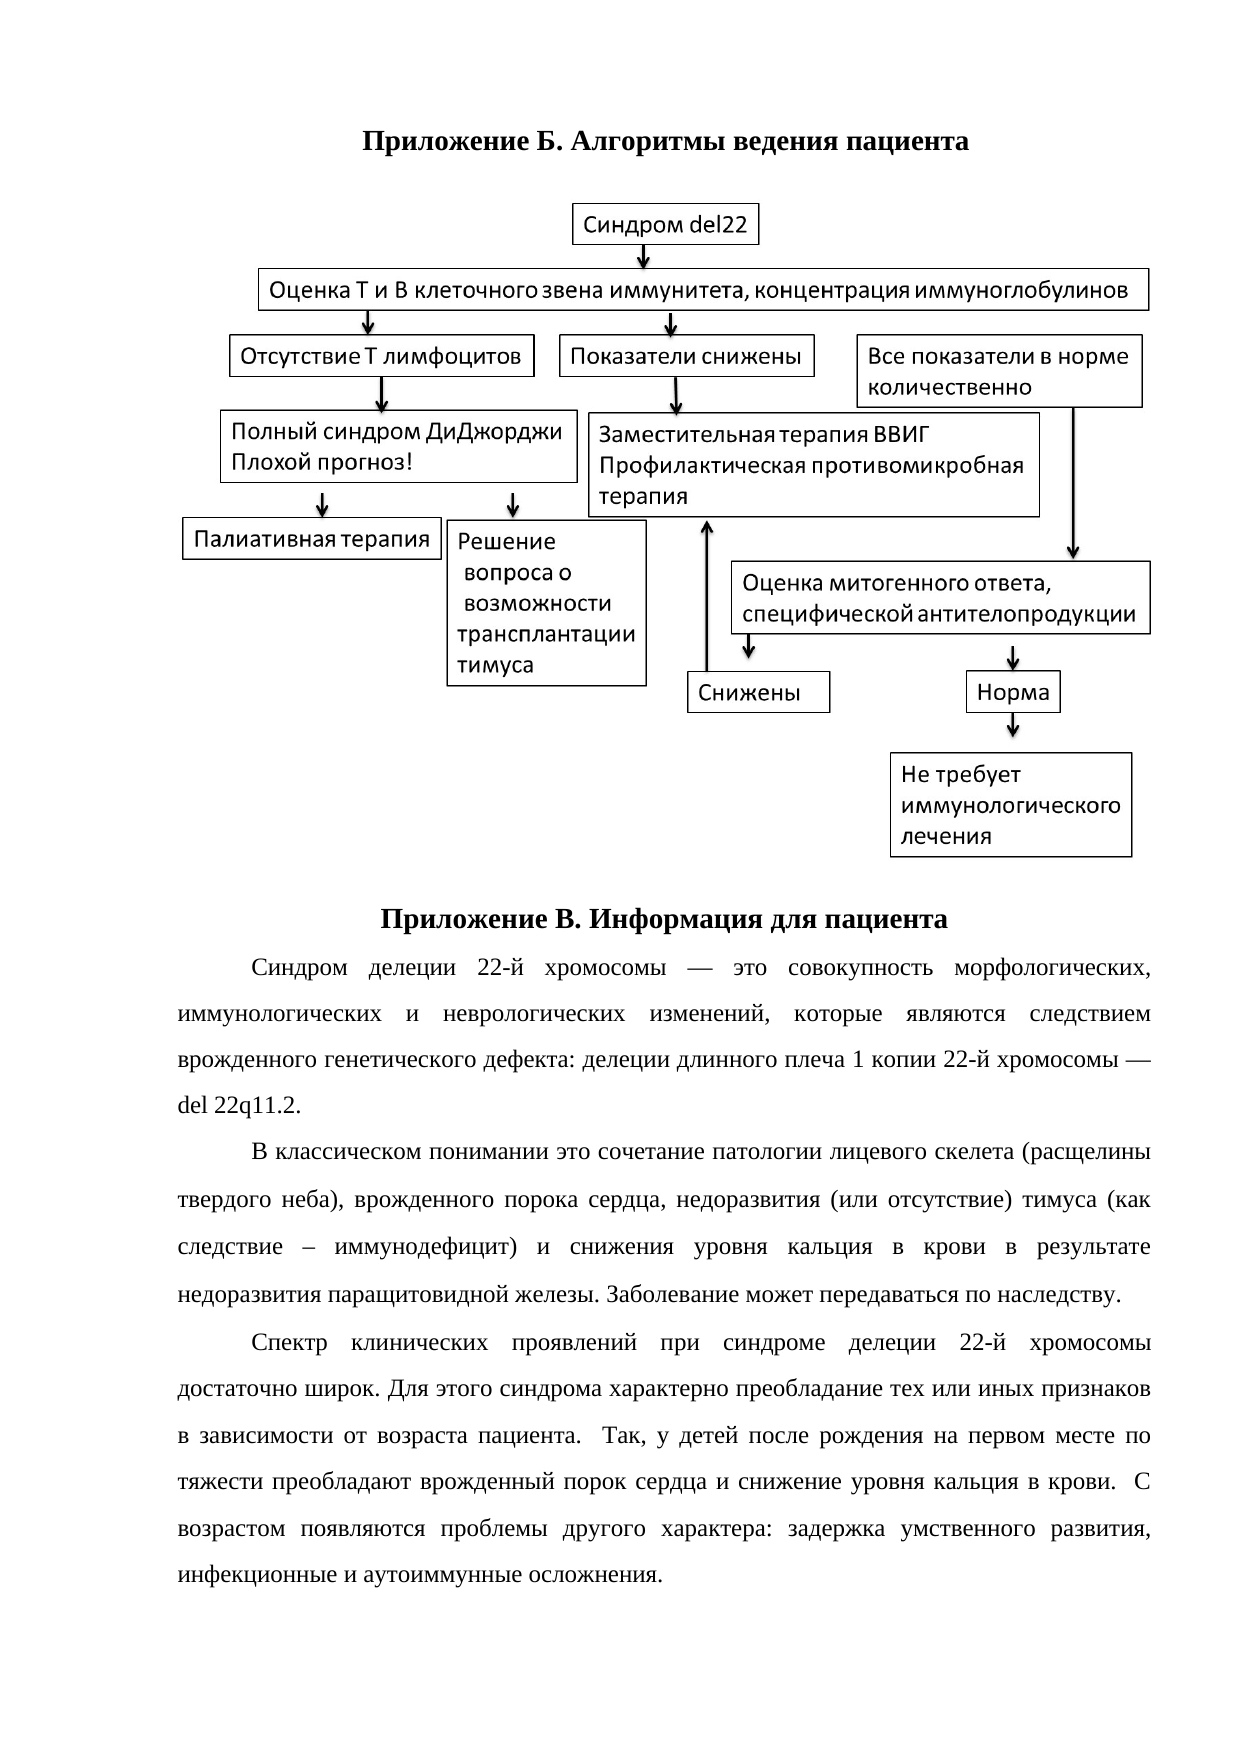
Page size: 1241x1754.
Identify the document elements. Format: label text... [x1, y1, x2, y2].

subtitle Приложение Б. Алгоритмы ведения пациента [177, 123, 970, 156]
subtitle Приложение В. Информация для пациента [177, 901, 1151, 935]
text В классическом понимании это сочетание патологии лицевого скелета (расщелины твердого неба), врожденного порока сердца, недоразвития (или отсутствие) тимуса (как следствие – иммунодефицит) и снижения уровня кальция в крови в результате недоразвития паращитовидной железы. Заболевание может передаваться по наследству. [177, 1136, 1152, 1307]
picture [177, 199, 1152, 866]
text Синдром делеции 22-й хромосомы — это совокупность морфологических, иммунологических и неврологических изменений, которые являются следствием врожденного генетического дефекта: делеции длинного плеча 1 копии 22-й хромосомы — del 22q11.2. [177, 952, 1152, 1119]
text Спектр клинических проявлений при синдроме делеции 22-й хромосомы достаточно широк. Для этого синдрома характерно преобладание тех или иных признаков в зависимости от возраста пациента. Так, у детей после рождения на первом месте по тяжести преобладают врожденный порок сердца и снижение уровня кальция в крови. С возрастом появляются проблемы другого характера: задержка умственного развития, инфекционные и аутоиммунные осложнения. [177, 1327, 1152, 1588]
